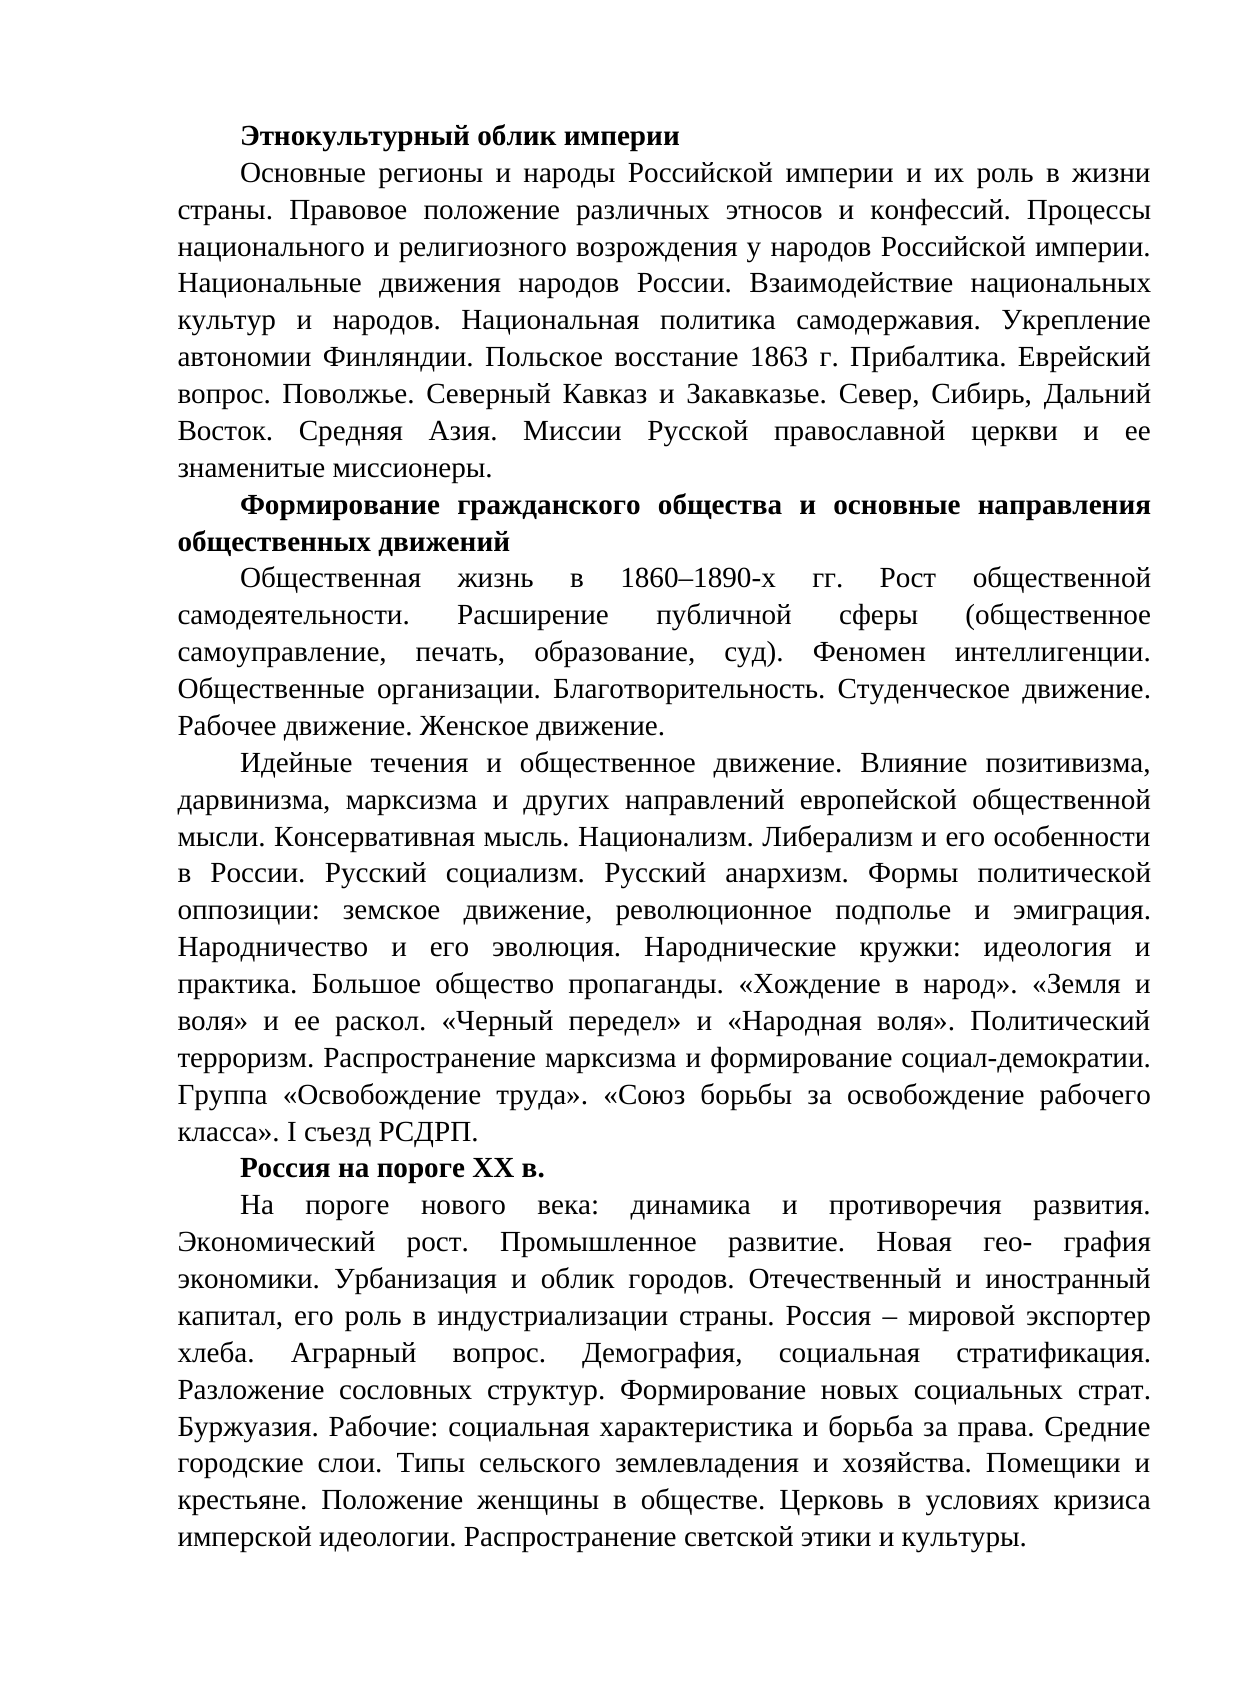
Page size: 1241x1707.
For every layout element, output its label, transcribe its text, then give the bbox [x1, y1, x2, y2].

text Формирование гражданского общества и основные направления общественных движений [177, 487, 1152, 557]
text Основные регионы и народы Российской империи и их роль в жизни страны. Правовое положение различных этносов и конфессий. Процессы национального и религиозного возрождения у народов Российской империи. Национальные движения народов России. Взаимодействие национальных культур и народов. Национальная политика самодержавия. Укрепление автономии Финляндии. Польское восстание 1863 г. Прибалтика. Еврейский вопрос. Поволжье. Северный Кавказ и Закавказье. Север, Сибирь, Дальний Восток. Средняя Азия. Миссии Русской православной церкви и ее знаменитые миссионеры. [177, 155, 1152, 483]
text Общественная жизнь в 1860–1890-х гг. Рост общественной самодеятельности. Расширение публичной сферы (общественное самоуправление, печать, образование, суд). Феномен интеллигенции. Общественные организации. Благотворительность. Студенческое движение. Рабочее движение. Женское движение. [177, 561, 1152, 742]
text Этнокультурный облик империи [177, 118, 1152, 152]
text На пороге нового века: динамика и противоречия развития. Экономический рост. Промышленное развитие. Новая гео- графия экономики. Урбанизация и облик городов. Отечественный и иностранный капитал, его роль в индустриализации страны. Россия – мировой экспортер хлеба. Аграрный вопрос. Демография, социальная стратификация. Разложение сословных структур. Формирование новых социальных страт. Буржуазия. Рабочие: социальная характеристика и борьба за права. Средние городские слои. Типы сельского землевладения и хозяйства. Помещики и крестьяне. Положение женщины в обществе. Церковь в условиях кризиса имперской идеологии. Распространение светской этики и культуры. [177, 1187, 1152, 1553]
text Идейные течения и общественное движение. Влияние позитивизма, дарвинизма, марксизма и других направлений европейской общественной мысли. Консервативная мысль. Национализм. Либерализм и его особенности в России. Русский социализм. Русский анархизм. Формы политической оппозиции: земское движение, революционное подполье и эмиграция. Народничество и его эволюция. Народнические кружки: идеология и практика. Большое общество пропаганды. «Хождение в народ». «Земля и воля» и ее раскол. «Черный передел» и «Народная воля». Политический терроризм. Распространение марксизма и формирование социал-демократии. Группа «Освобождение труда». «Союз борьбы за освобождение рабочего класса». I съезд РСДРП. [177, 745, 1152, 1147]
text Россия на пороге ХХ в. [177, 1151, 1152, 1184]
